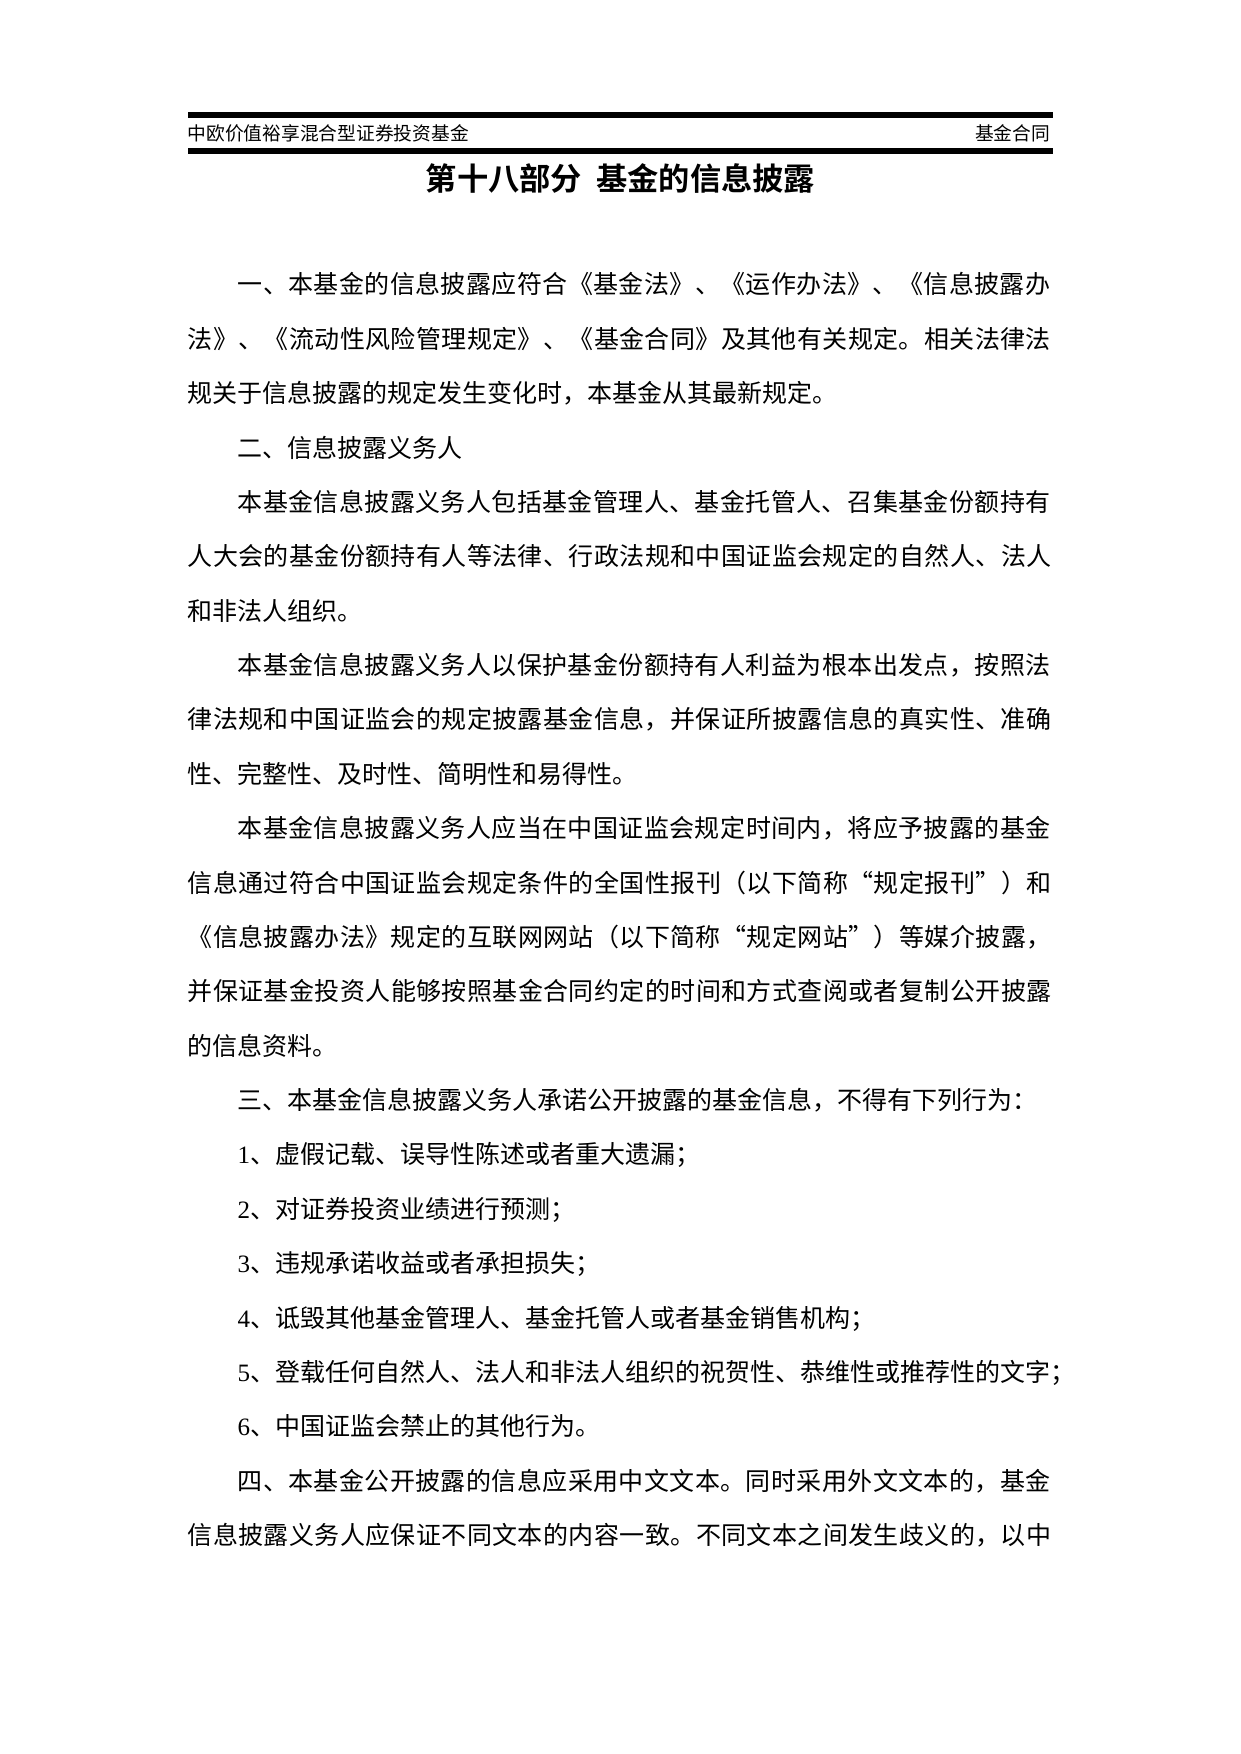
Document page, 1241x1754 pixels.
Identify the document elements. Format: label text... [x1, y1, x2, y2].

text 1、虚假记载、误导性陈述或者重大遗漏； [187, 1135, 1053, 1171]
text 本基金信息披露义务人应当在中国证监会规定时间内，将应予披露的基金信息通过符合中国证监会规定条件的全国性报刊（以下简称“规定报刊”）和《信息披露办法》规定的互联网网站（以下简称“规定网站”）等媒介披露，并保证基金投资人能够按照基金合同约定的时间和方式查阅或者复制公开披露的信息资料。 [187, 809, 1053, 1062]
text 3、违规承诺收益或者承担损失； [187, 1244, 1053, 1280]
text 4、诋毁其他基金管理人、基金托管人或者基金销售机构； [187, 1298, 1053, 1334]
subtitle 第十八部分 基金的信息披露 [187, 154, 1053, 199]
text 二、信息披露义务人 [187, 428, 1053, 464]
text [187, 1461, 1053, 1552]
text 一、本基金的信息披露应符合《基金法》、《运作办法》、《信息披露办法》、《流动性风险管理规定》、《基金合同》及其他有关规定。相关法律法规关于信息披露的规定发生变化时，本基金从其最新规定。 [187, 265, 1053, 410]
text 6、中国证监会禁止的其他行为。 [187, 1407, 1053, 1443]
text 三、本基金信息披露义务人承诺公开披露的基金信息，不得有下列行为： [187, 1081, 1053, 1117]
text 5、登载任何自然人、法人和非法人组织的祝贺性、恭维性或推荐性的文字； [187, 1352, 1053, 1389]
text 2、对证券投资业绩进行预测； [187, 1189, 1053, 1226]
text 本基金信息披露义务人包括基金管理人、基金托管人、召集基金份额持有人大会的基金份额持有人等法律、行政法规和中国证监会规定的自然人、法人和非法人组织。 [187, 482, 1053, 627]
text 本基金信息披露义务人以保护基金份额持有人利益为根本出发点，按照法律法规和中国证监会的规定披露基金信息，并保证所披露信息的真实性、准确性、完整性、及时性、简明性和易得性。 [187, 646, 1053, 791]
